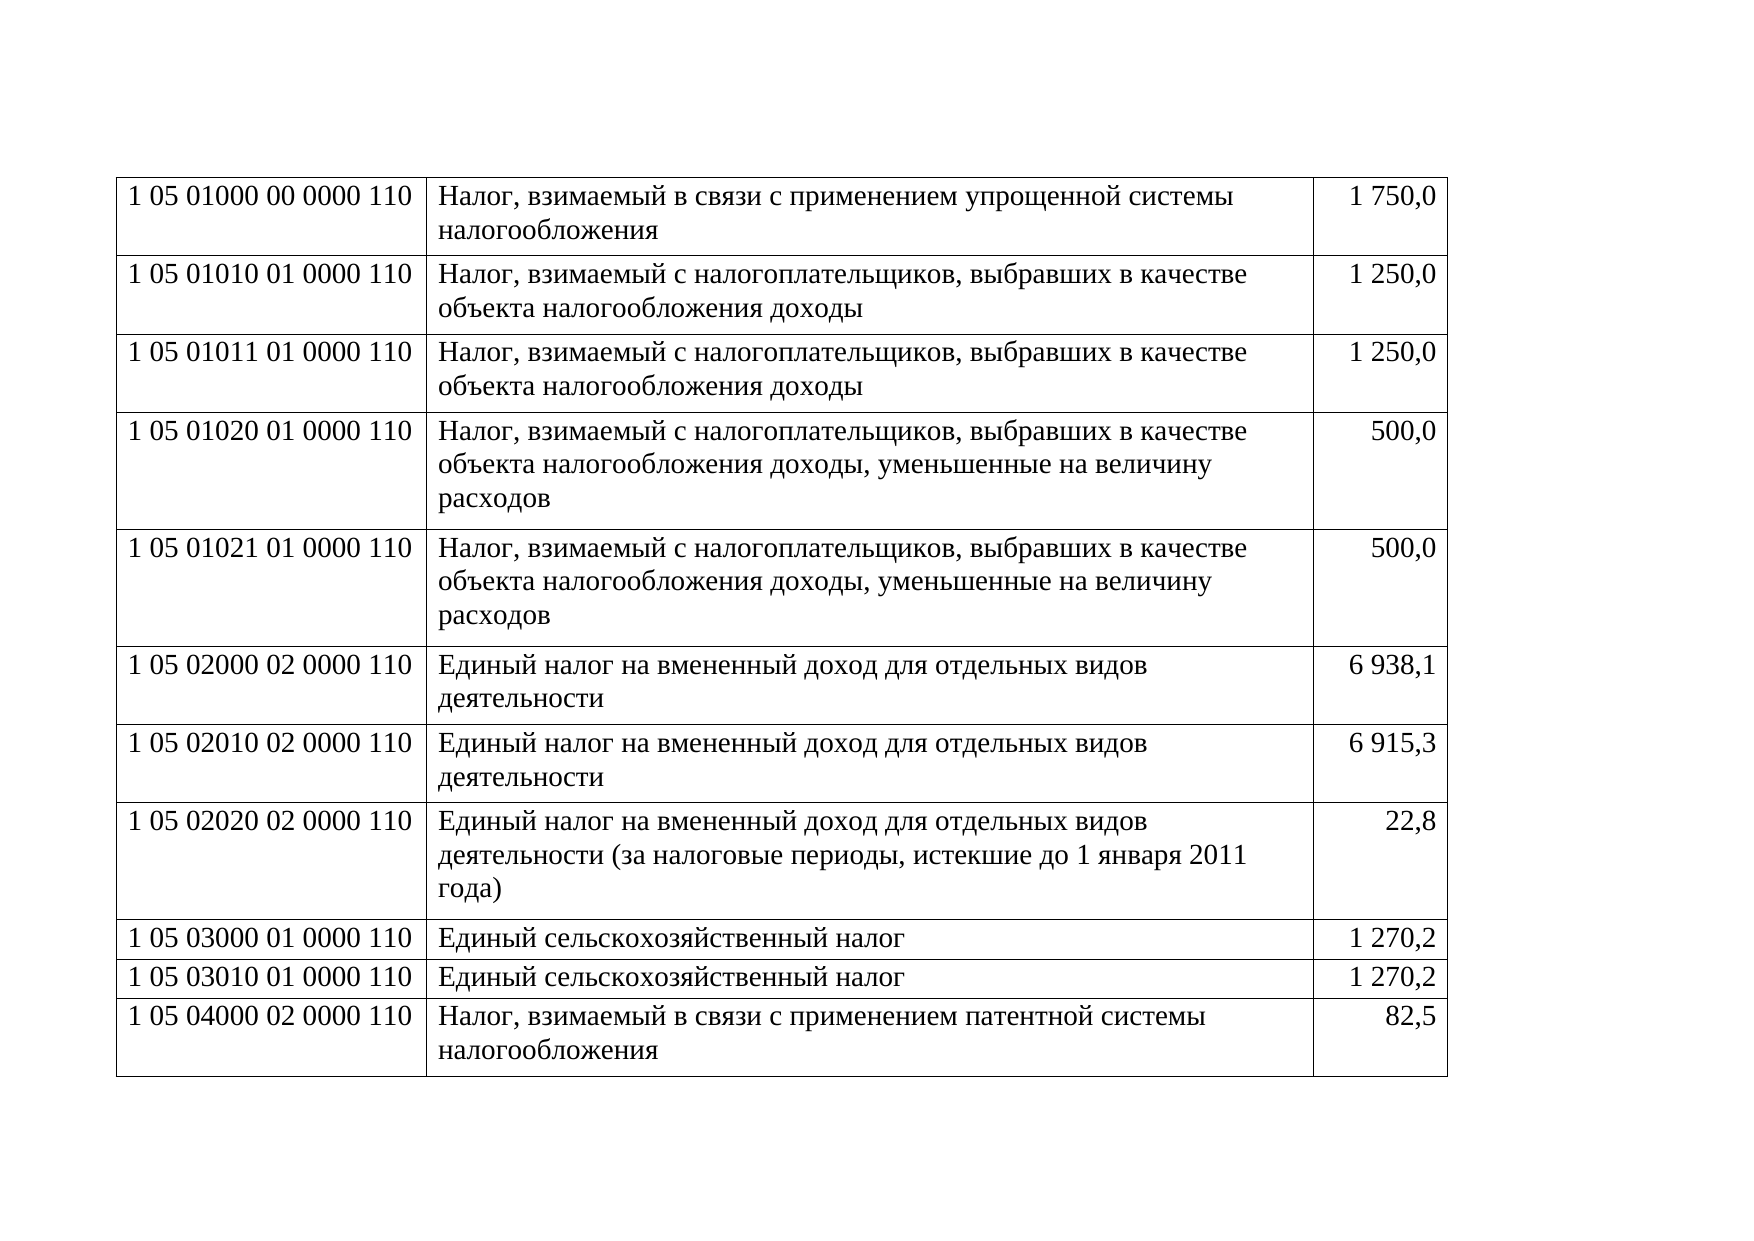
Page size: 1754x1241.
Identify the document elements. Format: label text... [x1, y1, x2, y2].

table_cell Единый налог на вмененный доход для отдельных видов деятельности (за налоговые периоды, истекшие до 1 января 2011 года) [427, 803, 1313, 919]
table_cell Налог, взимаемый с налогоплательщиков, выбравших в качестве объекта налогообложения доходы, уменьшенные на величину расходов [427, 530, 1313, 646]
table_cell 1 270,2 [1314, 960, 1447, 997]
table_cell 1 05 03010 01 0000 110 [117, 960, 426, 997]
table_cell 6 915,3 [1314, 725, 1447, 802]
table_cell Единый сельскохозяйственный налог [427, 960, 1313, 997]
table_cell 1 05 02000 02 0000 110 [117, 647, 426, 724]
table_cell 1 05 01000 00 0000 110 [117, 178, 426, 255]
table_cell 1 05 01021 01 0000 110 [117, 530, 426, 646]
table_cell Налог, взимаемый с налогоплательщиков, выбравших в качестве объекта налогообложения доходы [427, 256, 1313, 333]
table_cell Налог, взимаемый в связи с применением упрощенной системы налогообложения [427, 178, 1313, 255]
table_cell 6 938,1 [1314, 647, 1447, 724]
table_cell Налог, взимаемый в связи с применением патентной системы налогообложения [427, 999, 1313, 1076]
table_cell 1 250,0 [1314, 256, 1447, 333]
table_cell 1 05 02010 02 0000 110 [117, 725, 426, 802]
table_cell 82,5 [1314, 999, 1447, 1076]
table_cell Налог, взимаемый с налогоплательщиков, выбравших в качестве объекта налогообложения доходы, уменьшенные на величину расходов [427, 413, 1313, 529]
table_cell 1 05 01011 01 0000 110 [117, 335, 426, 412]
table_cell Единый сельскохозяйственный налог [427, 920, 1313, 958]
table_cell 22,8 [1314, 803, 1447, 919]
table_cell 1 750,0 [1314, 178, 1447, 255]
table_cell Налог, взимаемый с налогоплательщиков, выбравших в качестве объекта налогообложения доходы [427, 335, 1313, 412]
table_cell 1 250,0 [1314, 335, 1447, 412]
table_cell 1 270,2 [1314, 920, 1447, 958]
table_cell 1 05 01020 01 0000 110 [117, 413, 426, 529]
table_cell 1 05 02020 02 0000 110 [117, 803, 426, 919]
table_cell Единый налог на вмененный доход для отдельных видов деятельности [427, 647, 1313, 724]
table_cell Единый налог на вмененный доход для отдельных видов деятельности [427, 725, 1313, 802]
table_cell 1 05 01010 01 0000 110 [117, 256, 426, 333]
table_cell 1 05 03000 01 0000 110 [117, 920, 426, 958]
table_cell 500,0 [1314, 530, 1447, 646]
table_cell 500,0 [1314, 413, 1447, 529]
table_cell 1 05 04000 02 0000 110 [117, 999, 426, 1076]
